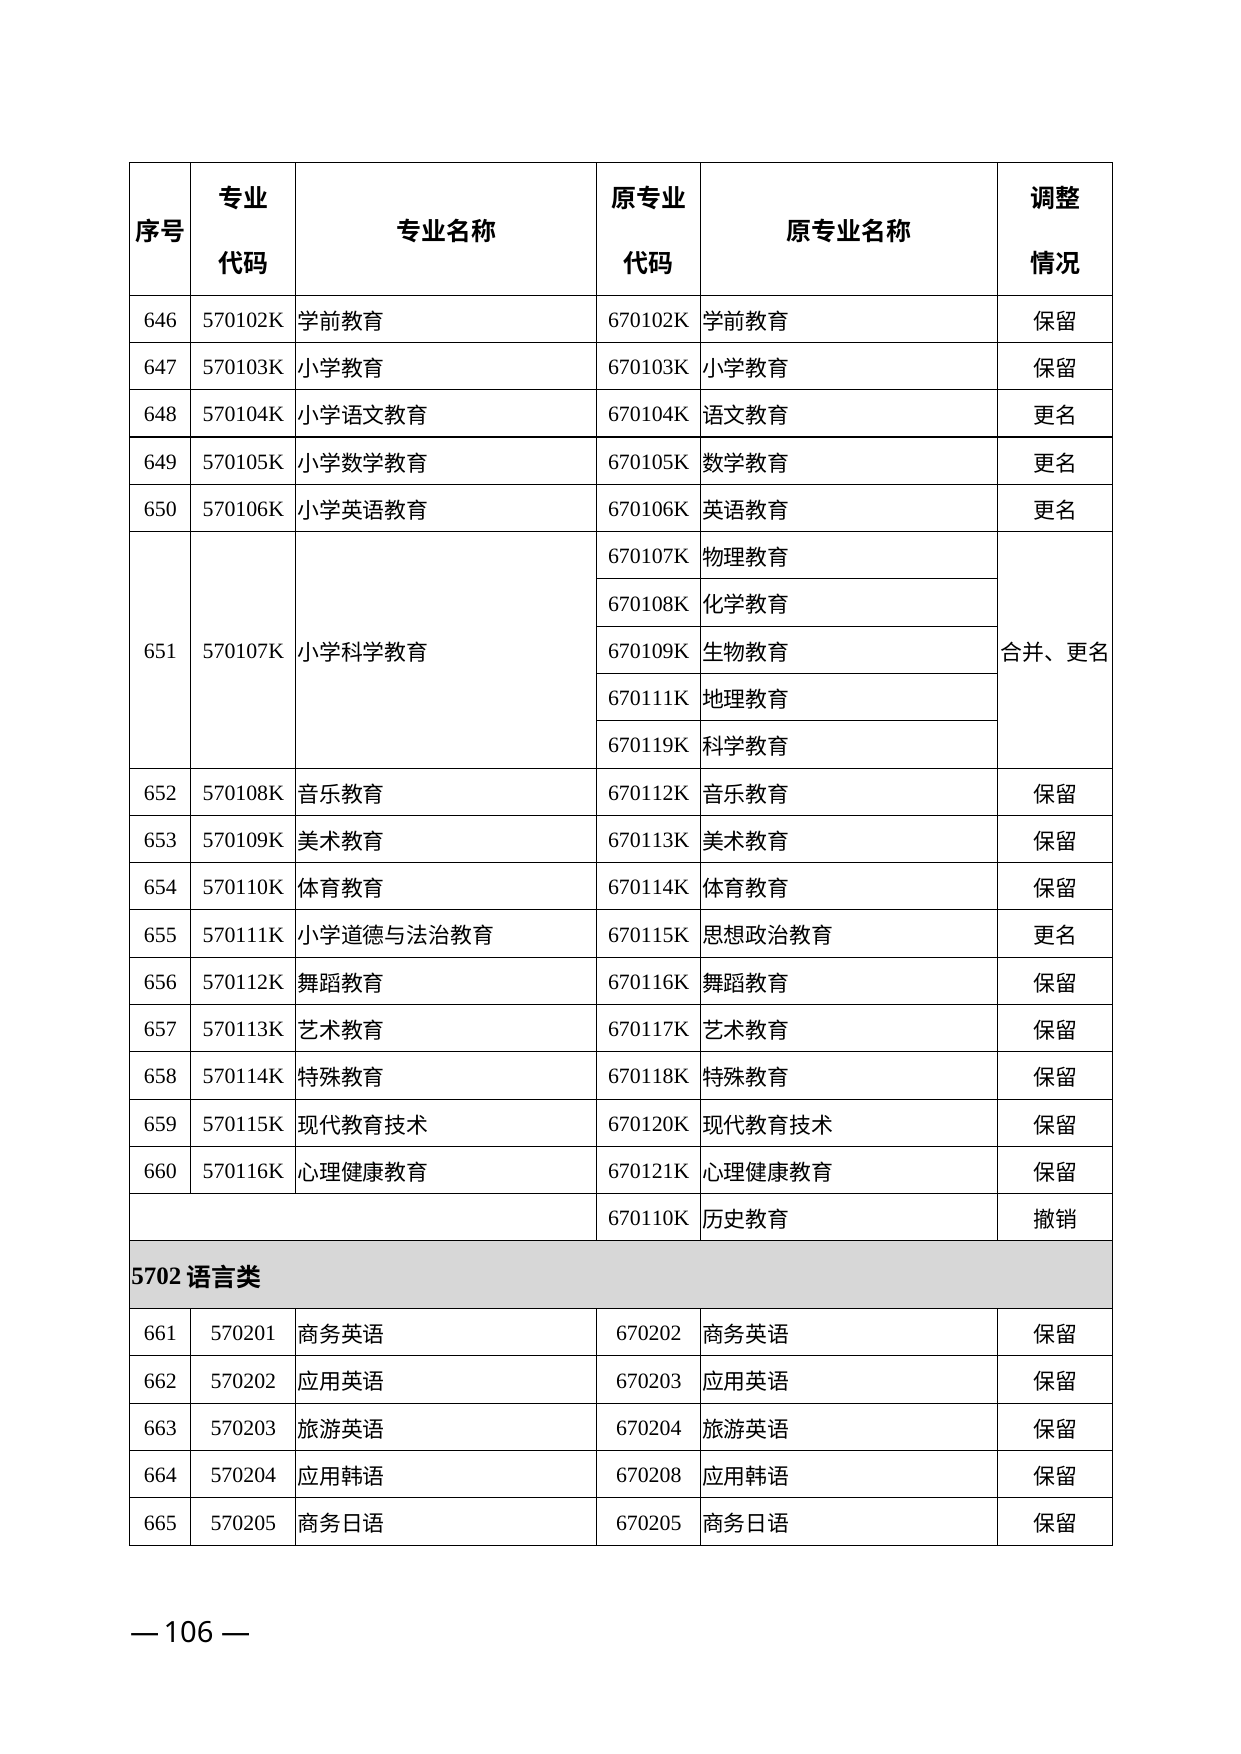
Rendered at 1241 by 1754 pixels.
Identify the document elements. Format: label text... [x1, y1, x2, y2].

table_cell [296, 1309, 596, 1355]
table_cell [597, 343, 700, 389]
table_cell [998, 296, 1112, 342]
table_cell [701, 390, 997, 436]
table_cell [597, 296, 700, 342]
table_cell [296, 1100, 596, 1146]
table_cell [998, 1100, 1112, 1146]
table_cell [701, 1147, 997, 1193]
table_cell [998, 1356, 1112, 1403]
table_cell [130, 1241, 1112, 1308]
table_header 专业 代码 [191, 163, 295, 294]
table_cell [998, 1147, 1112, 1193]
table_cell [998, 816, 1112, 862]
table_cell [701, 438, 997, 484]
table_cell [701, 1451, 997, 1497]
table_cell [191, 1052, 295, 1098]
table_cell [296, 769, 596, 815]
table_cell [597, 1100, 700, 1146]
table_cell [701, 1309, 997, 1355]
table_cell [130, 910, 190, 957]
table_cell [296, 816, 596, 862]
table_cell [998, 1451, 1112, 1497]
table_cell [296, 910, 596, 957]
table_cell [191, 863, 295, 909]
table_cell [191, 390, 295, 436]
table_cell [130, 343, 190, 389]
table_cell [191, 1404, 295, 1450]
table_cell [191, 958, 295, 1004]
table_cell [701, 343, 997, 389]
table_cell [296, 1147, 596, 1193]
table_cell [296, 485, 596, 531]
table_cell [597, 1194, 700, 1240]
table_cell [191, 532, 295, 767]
table_header 序号 [130, 163, 190, 294]
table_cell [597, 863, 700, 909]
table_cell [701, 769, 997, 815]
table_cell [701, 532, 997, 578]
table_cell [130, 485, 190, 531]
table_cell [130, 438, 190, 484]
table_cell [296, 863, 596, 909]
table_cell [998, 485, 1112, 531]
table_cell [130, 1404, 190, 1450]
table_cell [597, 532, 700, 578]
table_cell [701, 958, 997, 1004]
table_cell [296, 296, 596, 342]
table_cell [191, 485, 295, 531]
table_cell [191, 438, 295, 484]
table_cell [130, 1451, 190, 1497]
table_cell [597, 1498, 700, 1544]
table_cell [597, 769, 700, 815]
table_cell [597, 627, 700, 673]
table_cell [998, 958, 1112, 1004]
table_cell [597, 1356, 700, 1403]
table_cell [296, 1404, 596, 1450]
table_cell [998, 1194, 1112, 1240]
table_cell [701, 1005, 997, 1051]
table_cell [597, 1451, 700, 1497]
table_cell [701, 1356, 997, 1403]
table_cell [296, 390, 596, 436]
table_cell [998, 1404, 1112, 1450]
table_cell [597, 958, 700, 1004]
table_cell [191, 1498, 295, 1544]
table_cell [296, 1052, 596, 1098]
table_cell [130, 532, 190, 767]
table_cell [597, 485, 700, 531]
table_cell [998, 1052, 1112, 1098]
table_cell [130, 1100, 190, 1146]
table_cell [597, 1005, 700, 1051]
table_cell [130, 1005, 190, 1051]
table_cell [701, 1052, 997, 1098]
table_header 原专业名称 [701, 163, 997, 294]
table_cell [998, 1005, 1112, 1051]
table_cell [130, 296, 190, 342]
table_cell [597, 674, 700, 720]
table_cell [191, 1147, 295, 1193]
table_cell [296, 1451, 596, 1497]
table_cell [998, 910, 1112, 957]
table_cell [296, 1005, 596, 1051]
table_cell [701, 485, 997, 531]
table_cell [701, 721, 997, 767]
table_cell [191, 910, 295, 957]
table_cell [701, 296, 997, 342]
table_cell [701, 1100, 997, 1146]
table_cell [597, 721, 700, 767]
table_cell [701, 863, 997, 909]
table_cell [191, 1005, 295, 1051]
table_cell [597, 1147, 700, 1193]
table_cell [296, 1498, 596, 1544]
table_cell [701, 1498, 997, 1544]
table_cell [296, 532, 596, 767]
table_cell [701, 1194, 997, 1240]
table_header 调整 情况 [998, 163, 1112, 294]
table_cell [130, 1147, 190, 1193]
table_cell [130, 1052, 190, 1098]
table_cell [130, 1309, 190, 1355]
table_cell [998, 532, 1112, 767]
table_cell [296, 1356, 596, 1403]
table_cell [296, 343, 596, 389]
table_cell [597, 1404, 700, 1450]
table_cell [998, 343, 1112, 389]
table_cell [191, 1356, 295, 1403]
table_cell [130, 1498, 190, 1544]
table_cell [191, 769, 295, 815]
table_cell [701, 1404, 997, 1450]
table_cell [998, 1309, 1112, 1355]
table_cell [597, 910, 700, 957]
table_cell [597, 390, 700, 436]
table_header 原专业 代码 [597, 163, 700, 294]
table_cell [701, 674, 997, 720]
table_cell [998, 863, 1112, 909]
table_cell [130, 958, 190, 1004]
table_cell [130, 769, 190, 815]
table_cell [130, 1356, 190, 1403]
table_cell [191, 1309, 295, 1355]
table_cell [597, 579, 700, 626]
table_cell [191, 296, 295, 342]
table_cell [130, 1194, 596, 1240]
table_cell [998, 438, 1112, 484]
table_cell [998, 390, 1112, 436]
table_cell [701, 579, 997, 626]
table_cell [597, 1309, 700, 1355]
table_header 专业名称 [296, 163, 596, 294]
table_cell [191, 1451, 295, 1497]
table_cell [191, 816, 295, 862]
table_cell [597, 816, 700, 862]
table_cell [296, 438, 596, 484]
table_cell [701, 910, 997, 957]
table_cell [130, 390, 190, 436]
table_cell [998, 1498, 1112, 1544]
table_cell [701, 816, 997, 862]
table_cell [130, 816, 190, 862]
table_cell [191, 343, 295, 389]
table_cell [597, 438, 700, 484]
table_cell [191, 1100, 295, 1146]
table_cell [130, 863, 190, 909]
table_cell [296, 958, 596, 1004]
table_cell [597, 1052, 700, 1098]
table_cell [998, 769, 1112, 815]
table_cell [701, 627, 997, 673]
